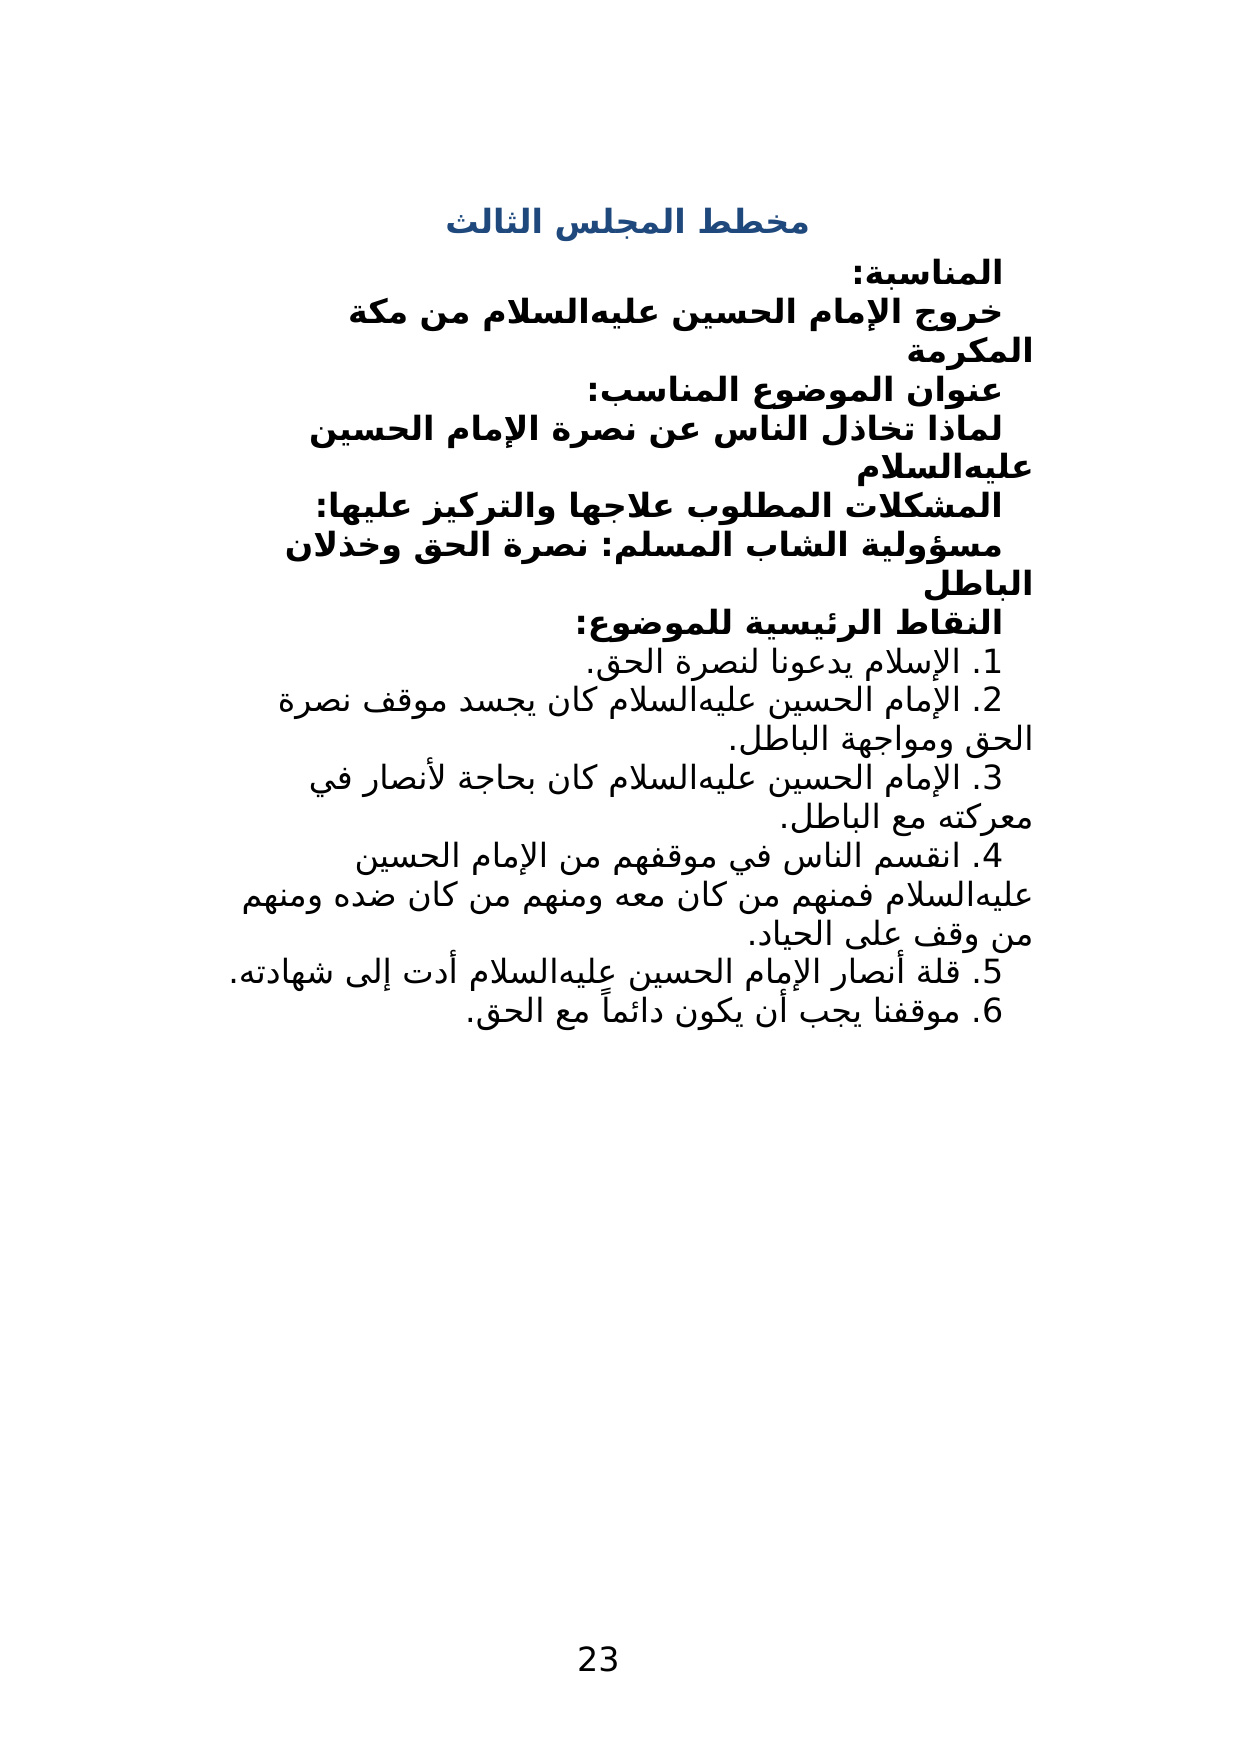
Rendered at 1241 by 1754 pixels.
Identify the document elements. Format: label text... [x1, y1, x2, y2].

text 3. الإمام الحسين عليه‌السلام كان بحاجة لأنصار في معركته مع الباطل. [222, 759, 1033, 836]
text 2. الإمام الحسين عليه‌السلام كان يجسد موقف نصرة الحق ومواجهة الباطل. [222, 681, 1033, 759]
text النقاط الرئيسية للموضوع: [222, 603, 1033, 642]
text المشكلات المطلوب علاجها والتركيز عليها: [222, 487, 1033, 526]
text 6. موقفنا يجب أن يكون دائماً مع الحق. [222, 992, 1033, 1031]
text خروج الإمام الحسين عليه‌السلام من مكة المكرمة [222, 292, 1033, 370]
text مسؤولية الشاب المسلم: نصرة الحق وخذلان الباطل [222, 526, 1033, 603]
subtitle مخطط المجلس الثالث [222, 202, 1033, 241]
text المناسبة: [222, 253, 1033, 292]
text 1. الإسلام يدعونا لنصرة الحق. [222, 642, 1033, 681]
text 5. قلة أنصار الإمام الحسين عليه‌السلام أدت إلى شهادته. [222, 953, 1033, 992]
text لماذا تخاذل الناس عن نصرة الإمام الحسين عليه‌السلام [222, 409, 1033, 487]
text عنوان الموضوع المناسب: [222, 370, 1033, 409]
text 4. انقسم الناس في موقفهم من الإمام الحسين عليه‌السلام فمنهم من كان معه ومنهم من كان ضده ومنهم من وقف على الحياد. [222, 836, 1033, 953]
